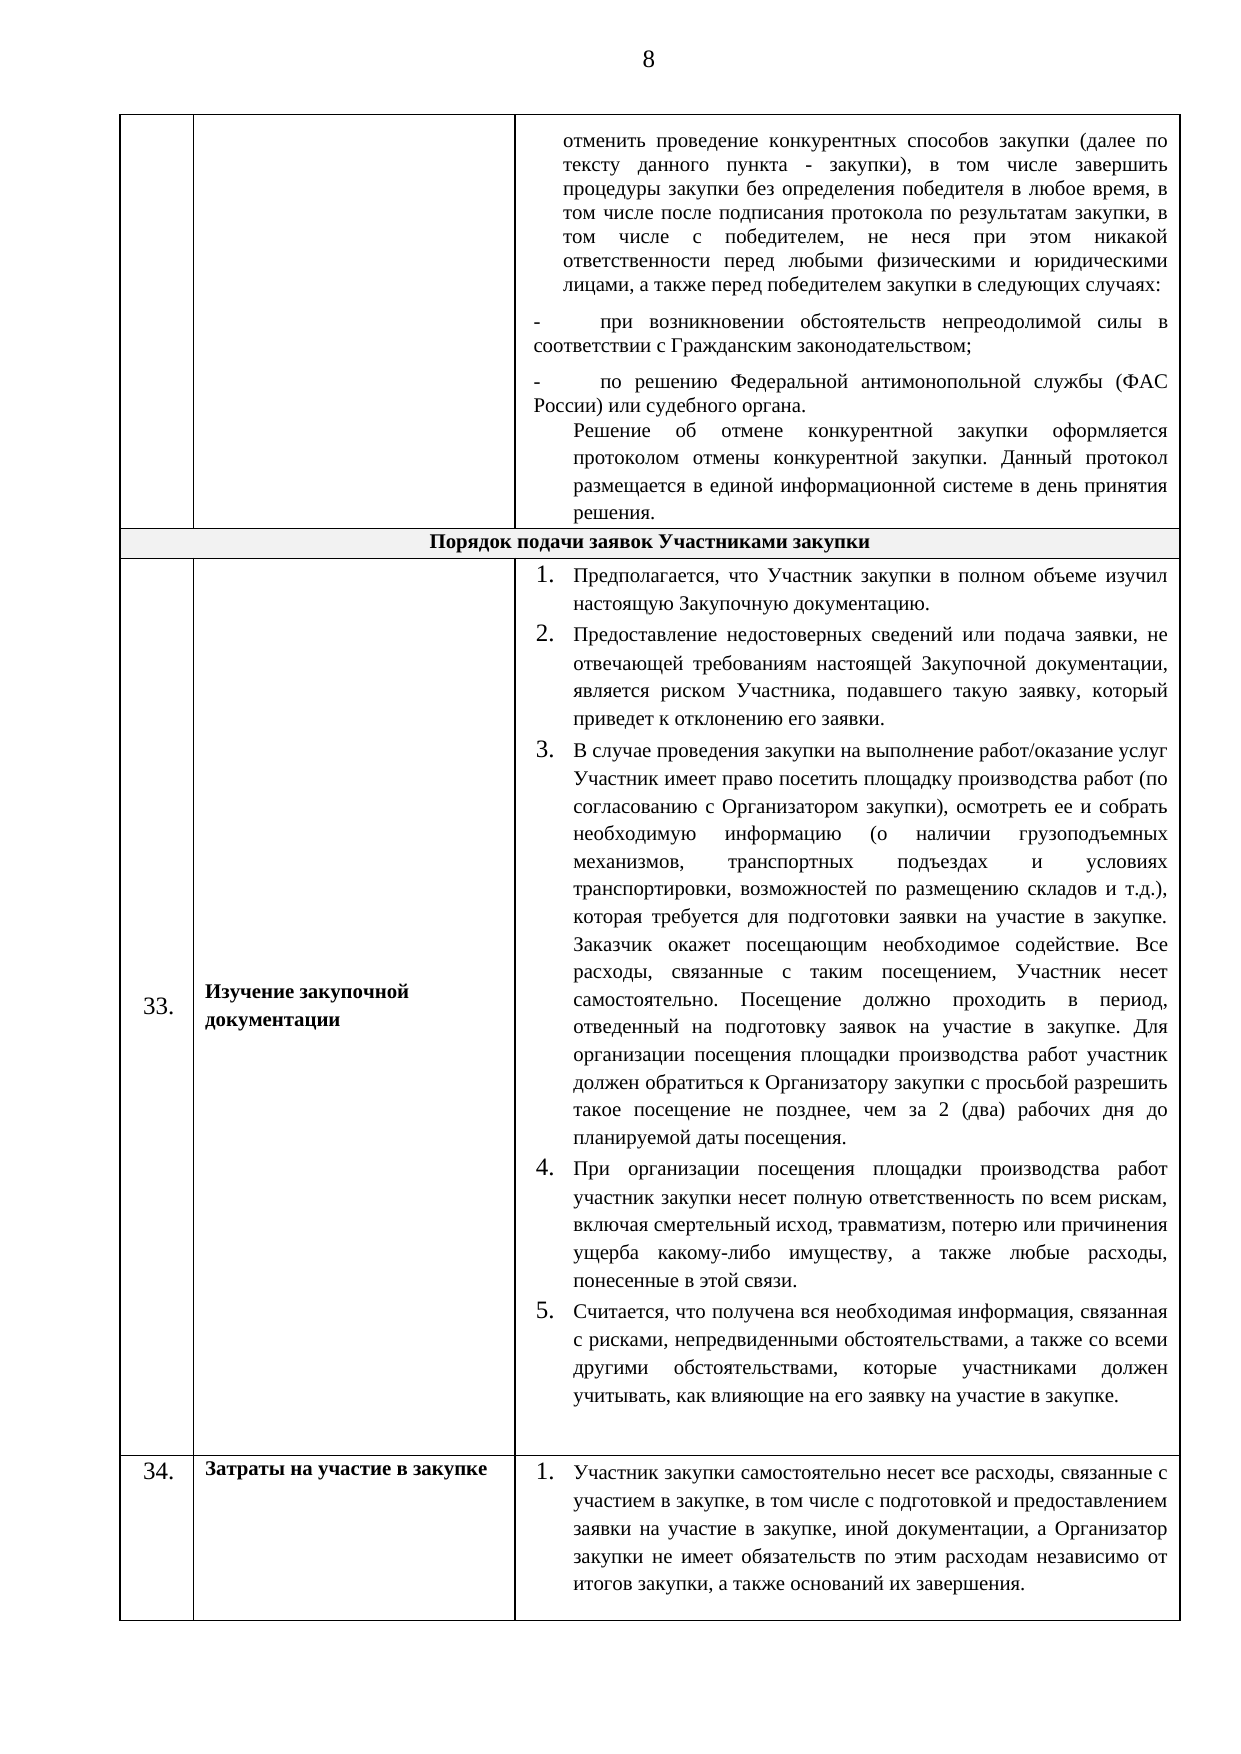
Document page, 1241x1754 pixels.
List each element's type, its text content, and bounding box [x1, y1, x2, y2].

table_cell [121, 559, 193, 1455]
table_cell Порядок подачи заявок Участниками закупки [121, 529, 1179, 558]
table_cell Предполагается, что Участник закупки в полном объеме изучил настоящую Закупочную документацию. Предоставление недостоверных сведений или подача заявки, не отвечающей требованиям настоящей Закупочной документации, является риском Участника, подавшего такую заявку, который приведет к отклонению его заявки. В случае проведения закупки на выполнение работ/оказание услуг Участник имеет право посетить площадку производства работ (по согласованию с Организатором закупки), осмотреть ее и собрать необходимую информацию (о наличии грузоподъемных механизмов, транспортных подъездах и условиях транспортировки, возможностей по размещению складов и т.д.), которая требуется для подготовки заявки на участие в закупке. Заказчик окажет посещающим необходимое содействие. Все расходы, связанные с таким посещением, Участник несет самостоятельно. Посещение должно проходить в период, отведенный на подготовку заявок на участие в закупке. Для организации посещения площадки производства работ участник должен обратиться к Организатору закупки с просьбой разрешить такое посещение не позднее, чем за 2 (два) рабочих дня до планируемой даты посещения. При организации посещения площадки производства работ участник закупки несет полную ответственность по всем рискам, включая смертельный исход, травматизм, потерю или причинения ущерба какому-либо имуществу, а также любые расходы, понесенные в этой связи. Считается, что получена вся необходимая информация, связанная с рисками, непредвиденными обстоятельствами, а также со всеми другими обстоятельствами, которые участниками должен учитывать, как влияющие на его заявку на участие в закупке. [516, 559, 1179, 1455]
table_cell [194, 1456, 514, 1620]
table_cell Изучение закупочной документации [194, 559, 514, 1455]
table_cell [121, 115, 193, 528]
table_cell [516, 115, 1179, 528]
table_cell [194, 115, 514, 528]
table_cell [121, 1456, 193, 1620]
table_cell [516, 1456, 1179, 1620]
